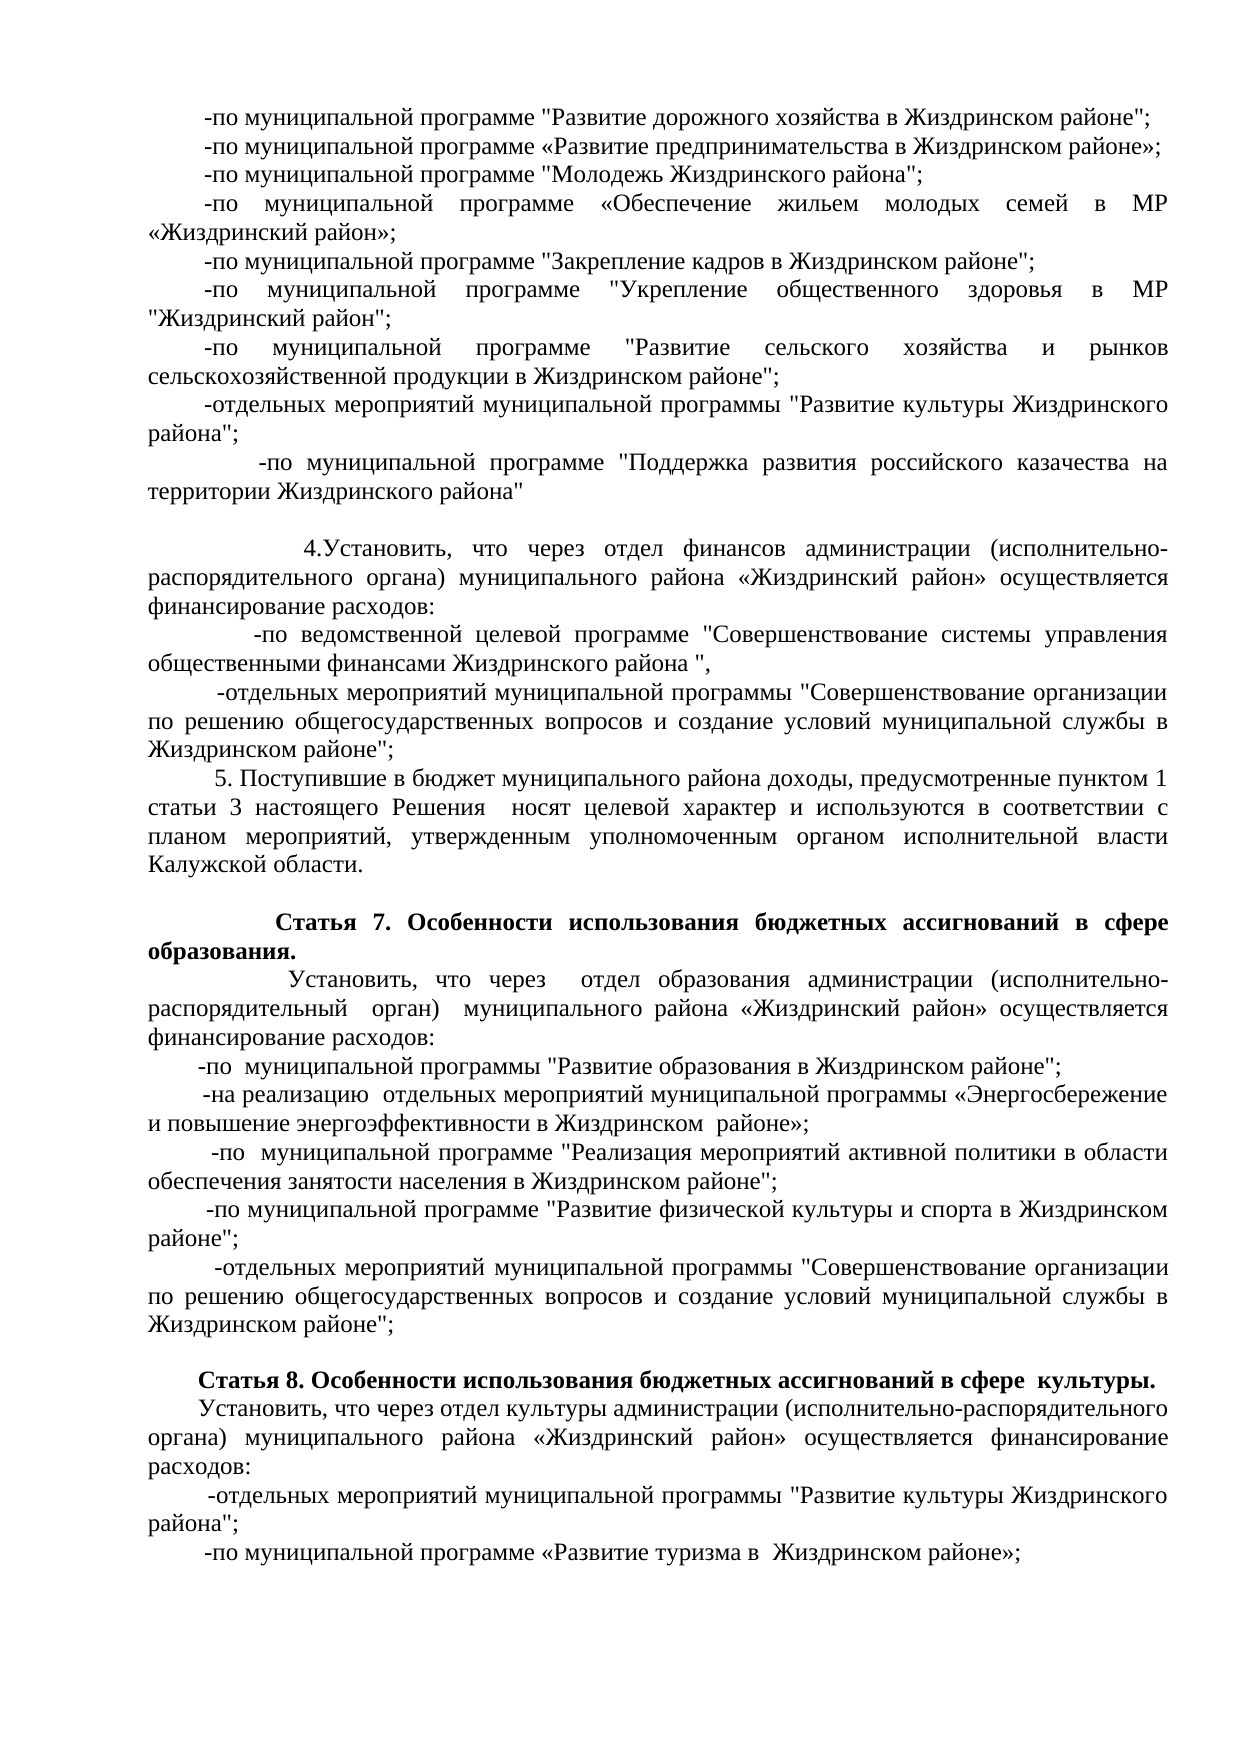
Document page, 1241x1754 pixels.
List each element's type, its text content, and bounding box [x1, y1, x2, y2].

text -по муниципальной программе "Закрепление кадров в Жиздринском районе"; [148, 246, 1169, 274]
text -по муниципальной программы "Развитие образования в Жиздринском районе"; [148, 1051, 1169, 1079]
text -по муниципальной программе «Обеспечение жильем молодых семей в МР «Жиздринский район»; [148, 188, 1169, 246]
text -отдельных мероприятий муниципальной программы "Развитие культуры Жиздринского района"; [148, 389, 1169, 447]
text -отдельных мероприятий муниципальной программы "Совершенствование организации по решению общегосударственных вопросов и создание условий муниципальной службы в Жиздринском районе"; [148, 677, 1169, 763]
text -по муниципальной программе "Молодежь Жиздринского района"; [148, 159, 1169, 188]
text -отдельных мероприятий муниципальной программы "Развитие культуры Жиздринского района"; [148, 1480, 1169, 1537]
text Установить, что через отдел образования администрации (исполнительно-распорядительный орган) муниципального района «Жиздринский район» осуществляется финансирование расходов: [148, 964, 1169, 1051]
text 4.Установить, что через отдел финансов администрации (исполнительно-распорядительного органа) муниципального района «Жиздринский район» осуществляется финансирование расходов: [148, 533, 1169, 619]
text -по муниципальной программе "Поддержка развития российского казачества на территории Жиздринского района" [148, 447, 1169, 504]
text 5. Поступившие в бюджет муниципального района доходы, предусмотренные пунктом 1 статьи 3 настоящего Решения носят целевой характер и используются в соответствии с планом мероприятий, утвержденным уполномоченным органом исполнительной власти Калужской области. [148, 763, 1169, 878]
text -по муниципальной программе "Развитие физической культуры и спорта в Жиздринском районе"; [148, 1194, 1169, 1252]
text -по муниципальной программе "Развитие сельского хозяйства и рынков сельскохозяйственной продукции в Жиздринском районе"; [148, 332, 1169, 389]
text -отдельных мероприятий муниципальной программы "Совершенствование организации по решению общегосударственных вопросов и создание условий муниципальной службы в Жиздринском районе"; [148, 1252, 1169, 1338]
text Статья 7. Особенности использования бюджетных ассигнований в сфере образования. [148, 907, 1169, 964]
text -по муниципальной программе "Развитие дорожного хозяйства в Жиздринском районе"; [148, 102, 1169, 131]
text -по ведомственной целевой программе "Совершенствование системы управления общественными финансами Жиздринского района ", [148, 619, 1169, 677]
text Установить, что через отдел культуры администрации (исполнительно-распорядительного органа) муниципального района «Жиздринский район» осуществляется финансирование расходов: [148, 1393, 1169, 1480]
text -по муниципальной программе "Укрепление общественного здоровья в МР "Жиздринский район"; [148, 274, 1169, 332]
text -по муниципальной программе «Развитие туризма в Жиздринском районе»; [148, 1537, 1169, 1566]
text -по муниципальной программе «Развитие предпринимательства в Жиздринском районе»; [148, 131, 1169, 159]
text Статья 8. Особенности использования бюджетных ассигнований в сфере культуры. [148, 1365, 1169, 1393]
text -на реализацию отдельных мероприятий муниципальной программы «Энергосбережение и повышение энергоэффективности в Жиздринском районе»; [148, 1079, 1169, 1137]
text -по муниципальной программе "Реализация мероприятий активной политики в области обеспечения занятости населения в Жиздринском районе"; [148, 1137, 1169, 1194]
